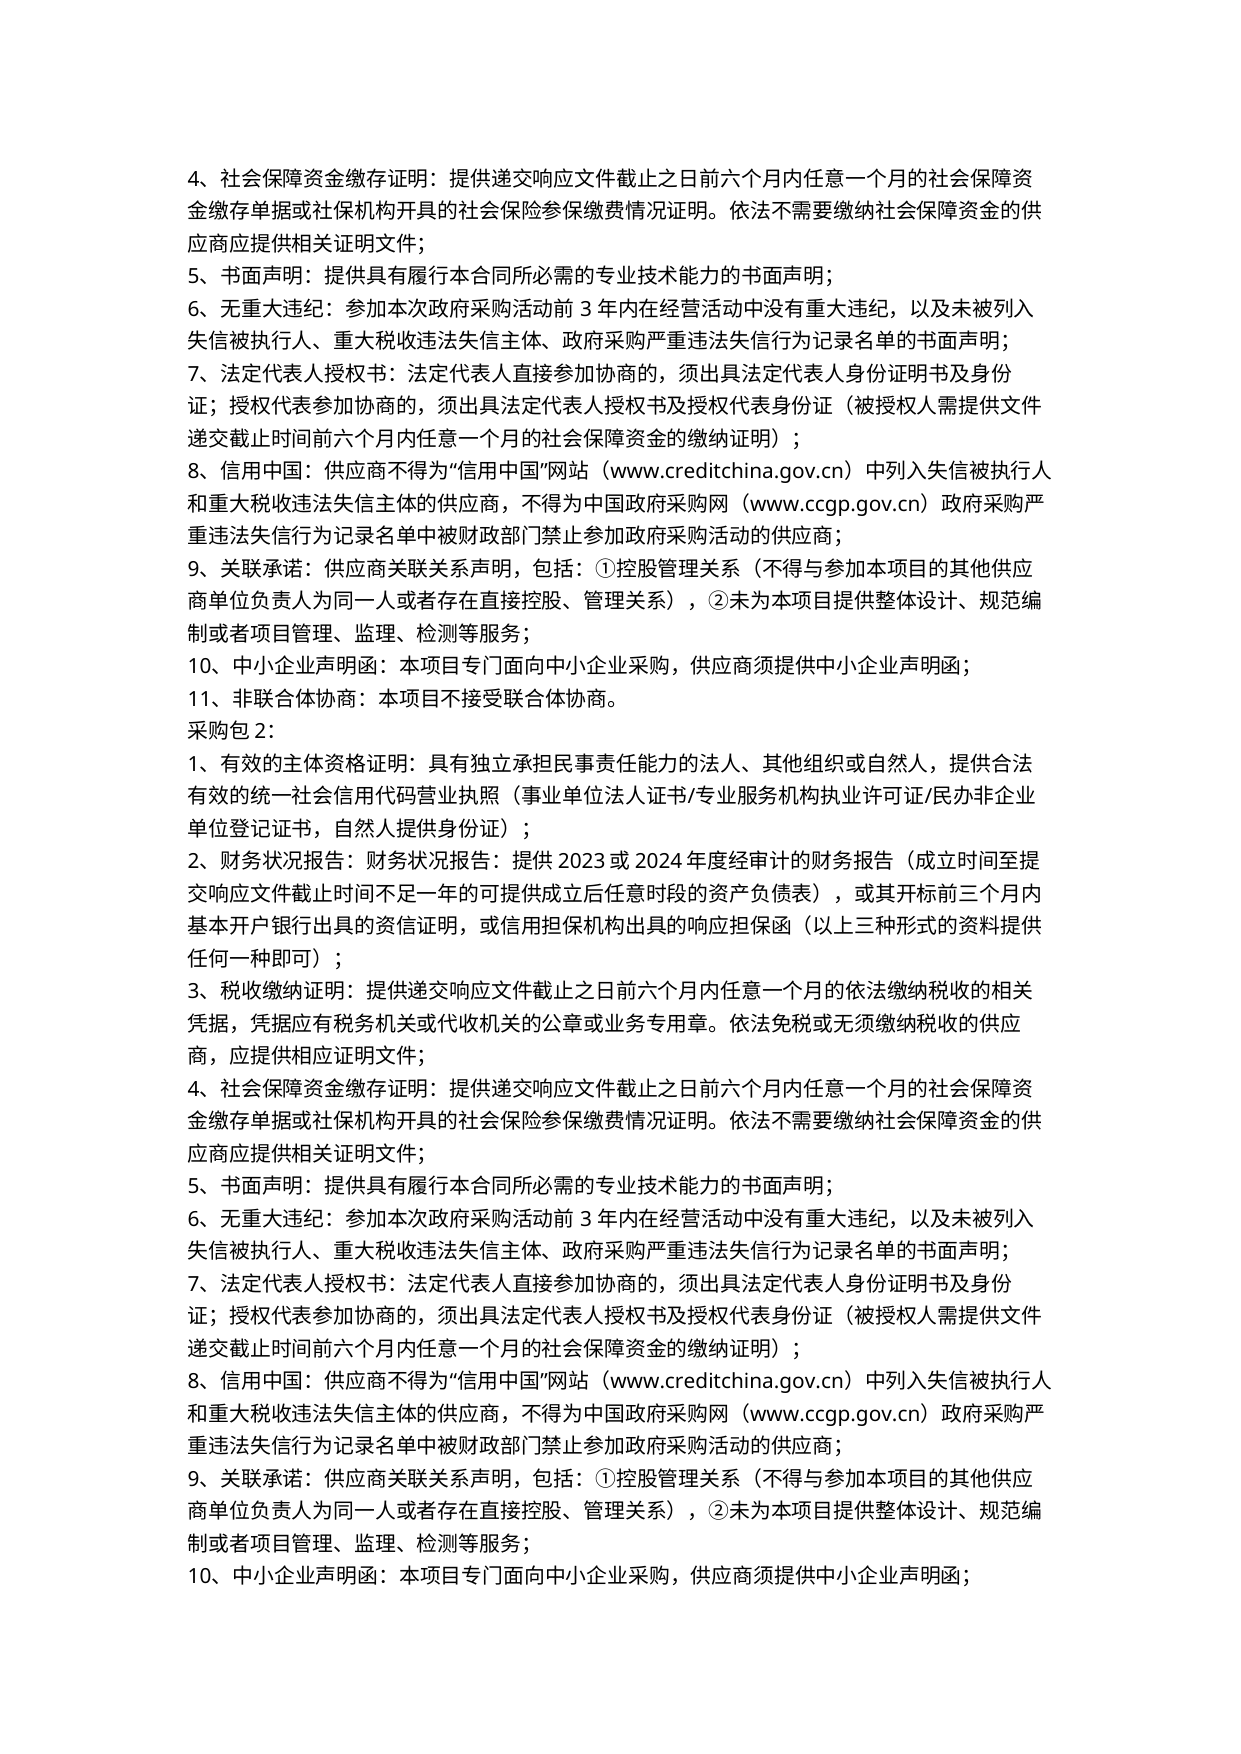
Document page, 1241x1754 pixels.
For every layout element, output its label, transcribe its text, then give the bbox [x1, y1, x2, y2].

text 11、非联合体协商：本项目不接受联合体协商。 [187, 682, 1053, 714]
text 9、关联承诺：供应商关联关系声明，包括：①控股管理关系（不得与参加本项目的其他供应商单位负责人为同一人或者存在直接控股、管理关系），②未为本项目提供整体设计、规范编制或者项目管理、监理、检测等服务； [187, 1462, 1053, 1559]
text 8、信用中国：供应商不得为“信用中国”网站（www.creditchina.gov.cn）中列入失信被执行人和重大税收违法失信主体的供应商，不得为中国政府采购网（www.ccgp.gov.cn）政府采购严重违法失信行为记录名单中被财政部门禁止参加政府采购活动的供应商； [187, 454, 1053, 552]
text 10、中小企业声明函：本项目专门面向中小企业采购，供应商须提供中小企业声明函； [187, 649, 1053, 682]
text 4、社会保障资金缴存证明：提供递交响应文件截止之日前六个月内任意一个月的社会保障资金缴存单据或社保机构开具的社会保险参保缴费情况证明。依法不需要缴纳社会保障资金的供应商应提供相关证明文件； [187, 1072, 1053, 1169]
text 5、书面声明：提供具有履行本合同所必需的专业技术能力的书面声明； [187, 259, 1053, 292]
text 2、财务状况报告：财务状况报告：提供2023或2024年度经审计的财务报告（成立时间至提交响应文件截止时间不足一年的可提供成立后任意时段的资产负债表），或其开标前三个月内基本开户银行出具的资信证明，或信用担保机构出具的响应担保函（以上三种形式的资料提供任何一种即可）； [187, 844, 1053, 974]
text 7、法定代表人授权书：法定代表人直接参加协商的，须出具法定代表人身份证明书及身份证；授权代表参加协商的，须出具法定代表人授权书及授权代表身份证（被授权人需提供文件递交截止时间前六个月内任意一个月的社会保障资金的缴纳证明）； [187, 1267, 1053, 1364]
text 6、无重大违纪：参加本次政府采购活动前 3 年内在经营活动中没有重大违纪，以及未被列入失信被执行人、重大税收违法失信主体、政府采购严重违法失信行为记录名单的书面声明； [187, 1202, 1053, 1267]
text 1、有效的主体资格证明：具有独立承担民事责任能力的法人、其他组织或自然人，提供合法有效的统一社会信用代码营业执照（事业单位法人证书/专业服务机构执业许可证/民办非企业单位登记证书，自然人提供身份证）； [187, 747, 1053, 844]
text 5、书面声明：提供具有履行本合同所必需的专业技术能力的书面声明； [187, 1169, 1053, 1202]
text 7、法定代表人授权书：法定代表人直接参加协商的，须出具法定代表人身份证明书及身份证；授权代表参加协商的，须出具法定代表人授权书及授权代表身份证（被授权人需提供文件递交截止时间前六个月内任意一个月的社会保障资金的缴纳证明）； [187, 357, 1053, 454]
text 10、中小企业声明函：本项目专门面向中小企业采购，供应商须提供中小企业声明函； [187, 1559, 1053, 1592]
text 3、税收缴纳证明：提供递交响应文件截止之日前六个月内任意一个月的依法缴纳税收的相关凭据，凭据应有税务机关或代收机关的公章或业务专用章。依法免税或无须缴纳税收的供应商，应提供相应证明文件； [187, 974, 1053, 1072]
text 6、无重大违纪：参加本次政府采购活动前 3 年内在经营活动中没有重大违纪，以及未被列入失信被执行人、重大税收违法失信主体、政府采购严重违法失信行为记录名单的书面声明； [187, 292, 1053, 357]
text 采购包2： [187, 714, 1053, 747]
text 8、信用中国：供应商不得为“信用中国”网站（www.creditchina.gov.cn）中列入失信被执行人和重大税收违法失信主体的供应商，不得为中国政府采购网（www.ccgp.gov.cn）政府采购严重违法失信行为记录名单中被财政部门禁止参加政府采购活动的供应商； [187, 1364, 1053, 1462]
text 4、社会保障资金缴存证明：提供递交响应文件截止之日前六个月内任意一个月的社会保障资金缴存单据或社保机构开具的社会保险参保缴费情况证明。依法不需要缴纳社会保障资金的供应商应提供相关证明文件； [187, 162, 1053, 259]
text 9、关联承诺：供应商关联关系声明，包括：①控股管理关系（不得与参加本项目的其他供应商单位负责人为同一人或者存在直接控股、管理关系），②未为本项目提供整体设计、规范编制或者项目管理、监理、检测等服务； [187, 552, 1053, 649]
